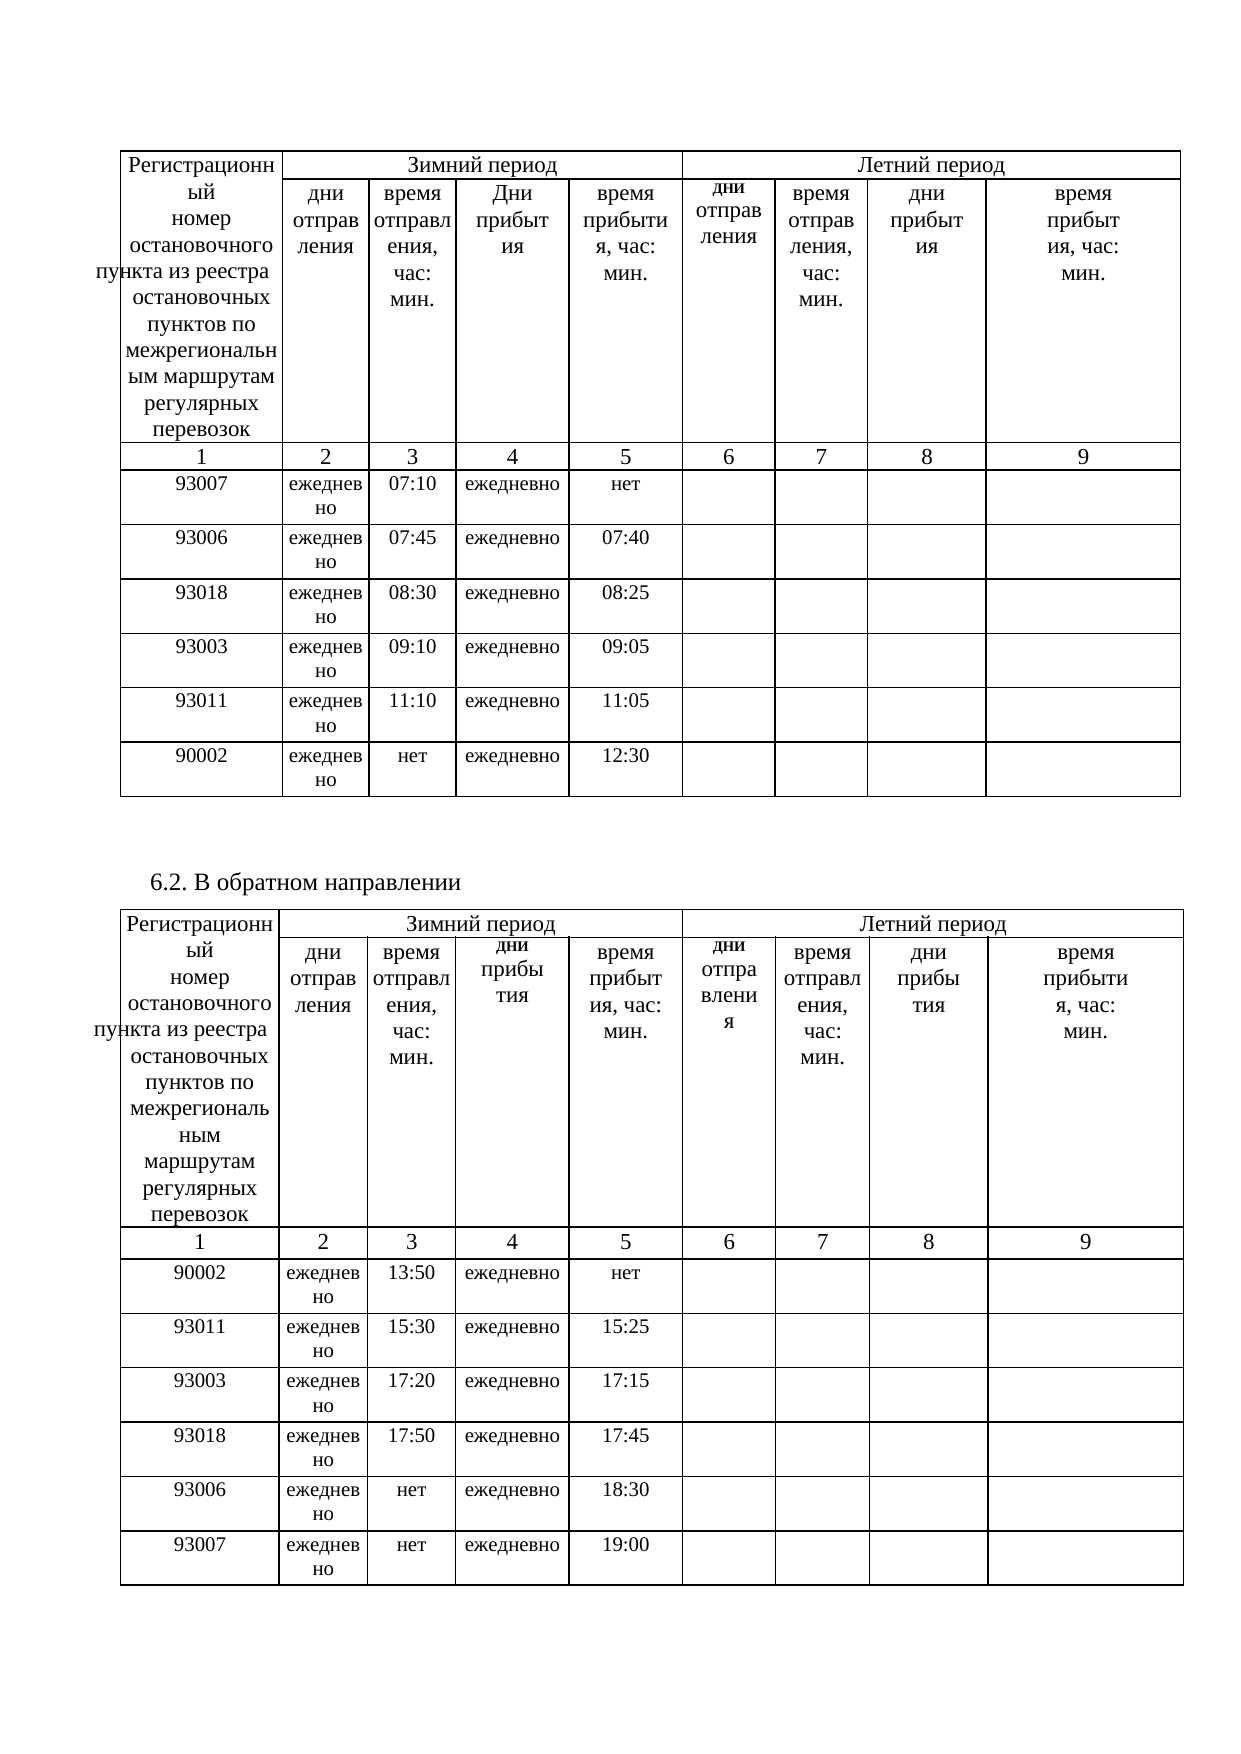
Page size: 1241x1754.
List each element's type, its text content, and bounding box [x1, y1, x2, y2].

table_cell 4 [457, 443, 568, 469]
table_cell ежедневно [457, 580, 568, 632]
table_cell нет [368, 1532, 455, 1584]
table_cell ежедневно [457, 743, 568, 796]
table_header Регистрационный номер остановочного пункта из реестра остановочных пунктов по межрегиональным маршрутам регулярных перевозок [121, 152, 282, 441]
table_cell 1 [121, 1228, 278, 1258]
table_cell ежедневно [456, 1314, 568, 1367]
table_cell 09:10 [370, 634, 455, 687]
table_cell [870, 1314, 987, 1367]
table_cell 9 [987, 443, 1180, 469]
table_cell 4 [456, 1228, 568, 1258]
table_cell 15:30 [368, 1314, 455, 1367]
table_header Зимний период [280, 910, 682, 936]
table_cell ежедневно [280, 1423, 367, 1476]
table_cell ежедневно [283, 634, 368, 687]
table_cell [868, 634, 985, 687]
table_cell 7 [776, 443, 867, 469]
table_cell 1 [121, 443, 282, 469]
table_cell 3 [368, 1228, 455, 1258]
table_cell 17:15 [570, 1368, 682, 1421]
table_cell 93007 [121, 471, 282, 524]
table_cell время отправ ления, час: мин. [776, 180, 867, 441]
table_cell 8 [868, 443, 985, 469]
table_cell [987, 580, 1180, 632]
table_cell [683, 1260, 775, 1312]
table_cell 08:30 [370, 580, 455, 632]
table_cell 5 [570, 443, 682, 469]
table_cell [683, 1477, 775, 1530]
table_cell [870, 1260, 987, 1312]
table_cell [868, 743, 985, 796]
table_cell 09:05 [570, 634, 682, 687]
table_cell ежедневно [283, 688, 368, 741]
table_cell [776, 1477, 869, 1530]
table_cell 5 [570, 1228, 682, 1258]
table_cell дни отправ ления [283, 180, 368, 441]
table_cell [987, 688, 1180, 741]
table_cell 9 [989, 1228, 1183, 1258]
table_cell ежедневно [280, 1260, 367, 1312]
table_cell 6 [683, 1228, 775, 1258]
table_cell [776, 580, 867, 632]
table_cell 13:50 [368, 1260, 455, 1312]
table_cell нет [570, 1260, 682, 1312]
table_cell 93011 [121, 1314, 278, 1367]
table_cell 07:10 [370, 471, 455, 524]
table_cell [776, 634, 867, 687]
table_cell 3 [370, 443, 455, 469]
table_cell 93006 [121, 525, 282, 578]
table_cell 17:20 [368, 1368, 455, 1421]
table_cell ДНИ отпра влени я [683, 938, 775, 1226]
table_cell 19:00 [570, 1532, 682, 1584]
table_cell ежедневно [456, 1532, 568, 1584]
table_cell ежедневно [283, 471, 368, 524]
table_cell [683, 743, 774, 796]
table_cell [989, 1532, 1183, 1584]
table_cell время прибыти я, час: мин. [989, 938, 1183, 1226]
table_cell [683, 525, 774, 578]
table_cell [987, 743, 1180, 796]
table_cell [776, 688, 867, 741]
table_cell дни отправ ления [280, 938, 367, 1226]
table_cell ежедневно [283, 525, 368, 578]
table_cell [776, 525, 867, 578]
table_cell [987, 634, 1180, 687]
table_cell 2 [280, 1228, 367, 1258]
table_cell [776, 1314, 869, 1367]
table_header Летний период [683, 910, 1183, 936]
table_cell [776, 1368, 869, 1421]
table_cell время прибыт ия, час: мин. [570, 938, 682, 1226]
table_cell 07:40 [570, 525, 682, 578]
table_cell [870, 1477, 987, 1530]
table_cell нет [368, 1477, 455, 1530]
table_cell [989, 1260, 1183, 1312]
table_header Регистрационный номер остановочного пункта из реестра остановочных пунктов по межрегиональным маршрутам регулярных перевозок [121, 910, 278, 1226]
table_cell 90002 [121, 1260, 278, 1312]
table_cell [776, 743, 867, 796]
table_cell ежедневно [456, 1477, 568, 1530]
table_cell [776, 1423, 869, 1476]
table_cell 11:10 [370, 688, 455, 741]
table_cell ежедневно [456, 1368, 568, 1421]
table_cell [987, 525, 1180, 578]
table_cell [776, 1260, 869, 1312]
table_cell 93006 [121, 1477, 278, 1530]
table_cell 12:30 [570, 743, 682, 796]
table_cell ДНИ отправ ления [683, 180, 774, 441]
table_cell [868, 471, 985, 524]
table_cell 08:25 [570, 580, 682, 632]
table_cell 93018 [121, 1423, 278, 1476]
table_cell ДНИ прибы тия [456, 938, 568, 1226]
table_cell нет [570, 471, 682, 524]
table_cell 18:30 [570, 1477, 682, 1530]
table_cell [989, 1314, 1183, 1367]
table_cell [683, 1314, 775, 1367]
table_cell 17:45 [570, 1423, 682, 1476]
table_cell [989, 1368, 1183, 1421]
table_cell дни прибы тия [870, 938, 987, 1226]
table_cell время отправл ения, час: мин. [370, 180, 455, 441]
table_cell 8 [870, 1228, 987, 1258]
table_cell [683, 471, 774, 524]
table_cell [868, 688, 985, 741]
table_cell 15:25 [570, 1314, 682, 1367]
table_cell время отправл ения, час: мин. [368, 938, 455, 1226]
table_cell 17:50 [368, 1423, 455, 1476]
table_cell ежедневно [456, 1260, 568, 1312]
table_cell [989, 1423, 1183, 1476]
table_cell 93011 [121, 688, 282, 741]
table_cell [870, 1368, 987, 1421]
table_cell 11:05 [570, 688, 682, 741]
table_header Летний период [683, 152, 1180, 178]
table_cell 90002 [121, 743, 282, 796]
table_cell ежедневно [280, 1477, 367, 1530]
table_cell ежедневно [457, 688, 568, 741]
table_cell [683, 580, 774, 632]
table_cell нет [370, 743, 455, 796]
table_cell [683, 634, 774, 687]
table_cell ежедневно [457, 634, 568, 687]
table_cell ежедневно [457, 525, 568, 578]
table_cell 7 [776, 1228, 869, 1258]
table_cell [683, 1423, 775, 1476]
table_cell [776, 1532, 869, 1584]
table_cell 07:45 [370, 525, 455, 578]
table_cell ежедневно [280, 1368, 367, 1421]
table_cell время прибыт ия, час: мин. [987, 180, 1180, 441]
table_cell ежедневно [283, 743, 368, 796]
table_cell ежедневно [456, 1423, 568, 1476]
table_cell 93007 [121, 1532, 278, 1584]
table_cell 93018 [121, 580, 282, 632]
table_cell 2 [283, 443, 368, 469]
table_cell ежедневно [283, 580, 368, 632]
table_cell [683, 1532, 775, 1584]
table_cell дни прибыт ия [868, 180, 985, 441]
table_cell 93003 [121, 1368, 278, 1421]
table_cell [868, 580, 985, 632]
table_cell время отправл ения, час: мин. [776, 938, 869, 1226]
table_cell [989, 1477, 1183, 1530]
table_cell [870, 1423, 987, 1476]
table_cell [683, 688, 774, 741]
table_cell [987, 471, 1180, 524]
text 6.2. В обратном направлении [150, 867, 1090, 896]
table_cell ежедневно [280, 1314, 367, 1367]
table_cell 93003 [121, 634, 282, 687]
table_cell [776, 471, 867, 524]
table_cell [683, 1368, 775, 1421]
table_header Зимний период [283, 152, 682, 178]
table_cell Дни прибыт ия [457, 180, 568, 441]
table_cell [870, 1532, 987, 1584]
table_cell ежедневно [280, 1532, 367, 1584]
table_cell время прибыти я, час: мин. [570, 180, 682, 441]
table_cell ежедневно [457, 471, 568, 524]
table_cell [868, 525, 985, 578]
table_cell 6 [683, 443, 774, 469]
